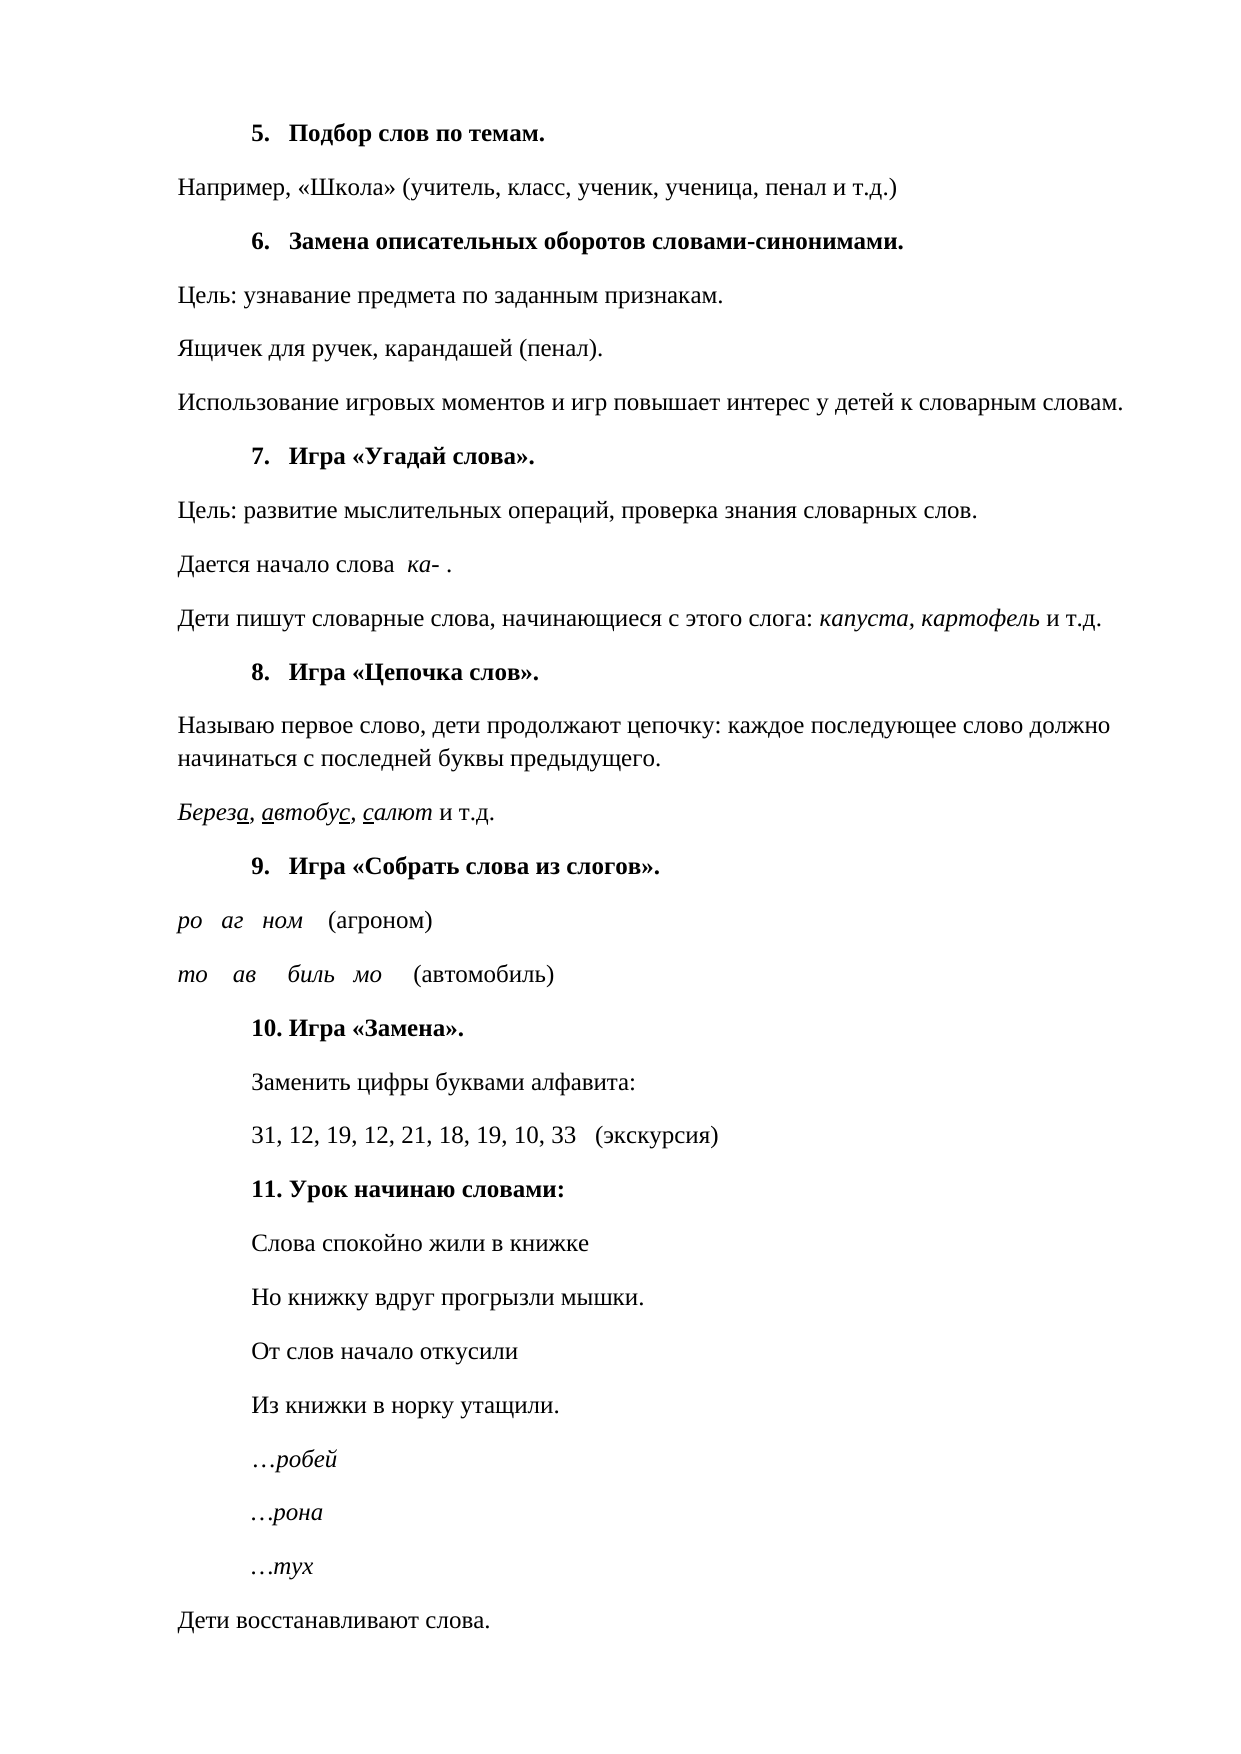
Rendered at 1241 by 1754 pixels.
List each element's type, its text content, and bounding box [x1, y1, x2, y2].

text ро аг ном (агроном) [177, 905, 1152, 934]
text Дети пишут словарные слова, начинающиеся с этого слога: капуста, картофель и т.д. [177, 603, 1152, 632]
list Игра «Собрать слова из слогов». [251, 851, 1152, 880]
list Игра «Замена». [251, 1013, 1152, 1042]
text Использование игровых моментов и игр повышает интерес у детей к словарным словам. [177, 387, 1152, 416]
text 31, 12, 19, 12, 21, 18, 19, 10, 33 (экскурсия) [177, 1121, 1152, 1149]
list Игра «Цепочка слов». [251, 657, 1152, 685]
text …рона [177, 1497, 1152, 1526]
text …робей [177, 1444, 1152, 1472]
text Береза, автобус, салют и т.д. [177, 797, 1152, 826]
text …тух [177, 1551, 1152, 1580]
text Например, «Школа» (учитель, класс, ученик, ученица, пенал и т.д.) [177, 172, 1152, 201]
list Игра «Угадай слова». [251, 441, 1152, 470]
text то ав биль мо (автомобиль) [177, 959, 1152, 988]
text Из книжки в норку утащили. [177, 1390, 1152, 1418]
list Подбор слов по темам. [251, 118, 1152, 147]
text Слова спокойно жили в книжке [177, 1228, 1152, 1257]
text Но книжку вдруг прогрызли мышки. [177, 1282, 1152, 1311]
text Цель: узнавание предмета по заданным признакам. [177, 280, 1152, 308]
text Заменить цифры буквами алфавита: [177, 1067, 1152, 1095]
list Урок начинаю словами: [251, 1174, 1152, 1203]
text Дается начало слова ка- . [177, 549, 1152, 578]
text От слов начало откусили [177, 1336, 1152, 1365]
text Дети восстанавливают слова. [177, 1605, 1152, 1634]
list Замена описательных оборотов словами-синонимами. [251, 226, 1152, 254]
text Цель: развитие мыслительных операций, проверка знания словарных слов. [177, 495, 1152, 524]
text Ящичек для ручек, карандашей (пенал). [177, 333, 1152, 362]
text Называю первое слово, дети продолжают цепочку: каждое последующее слово должно начинаться с последней буквы предыдущего. [177, 711, 1152, 772]
